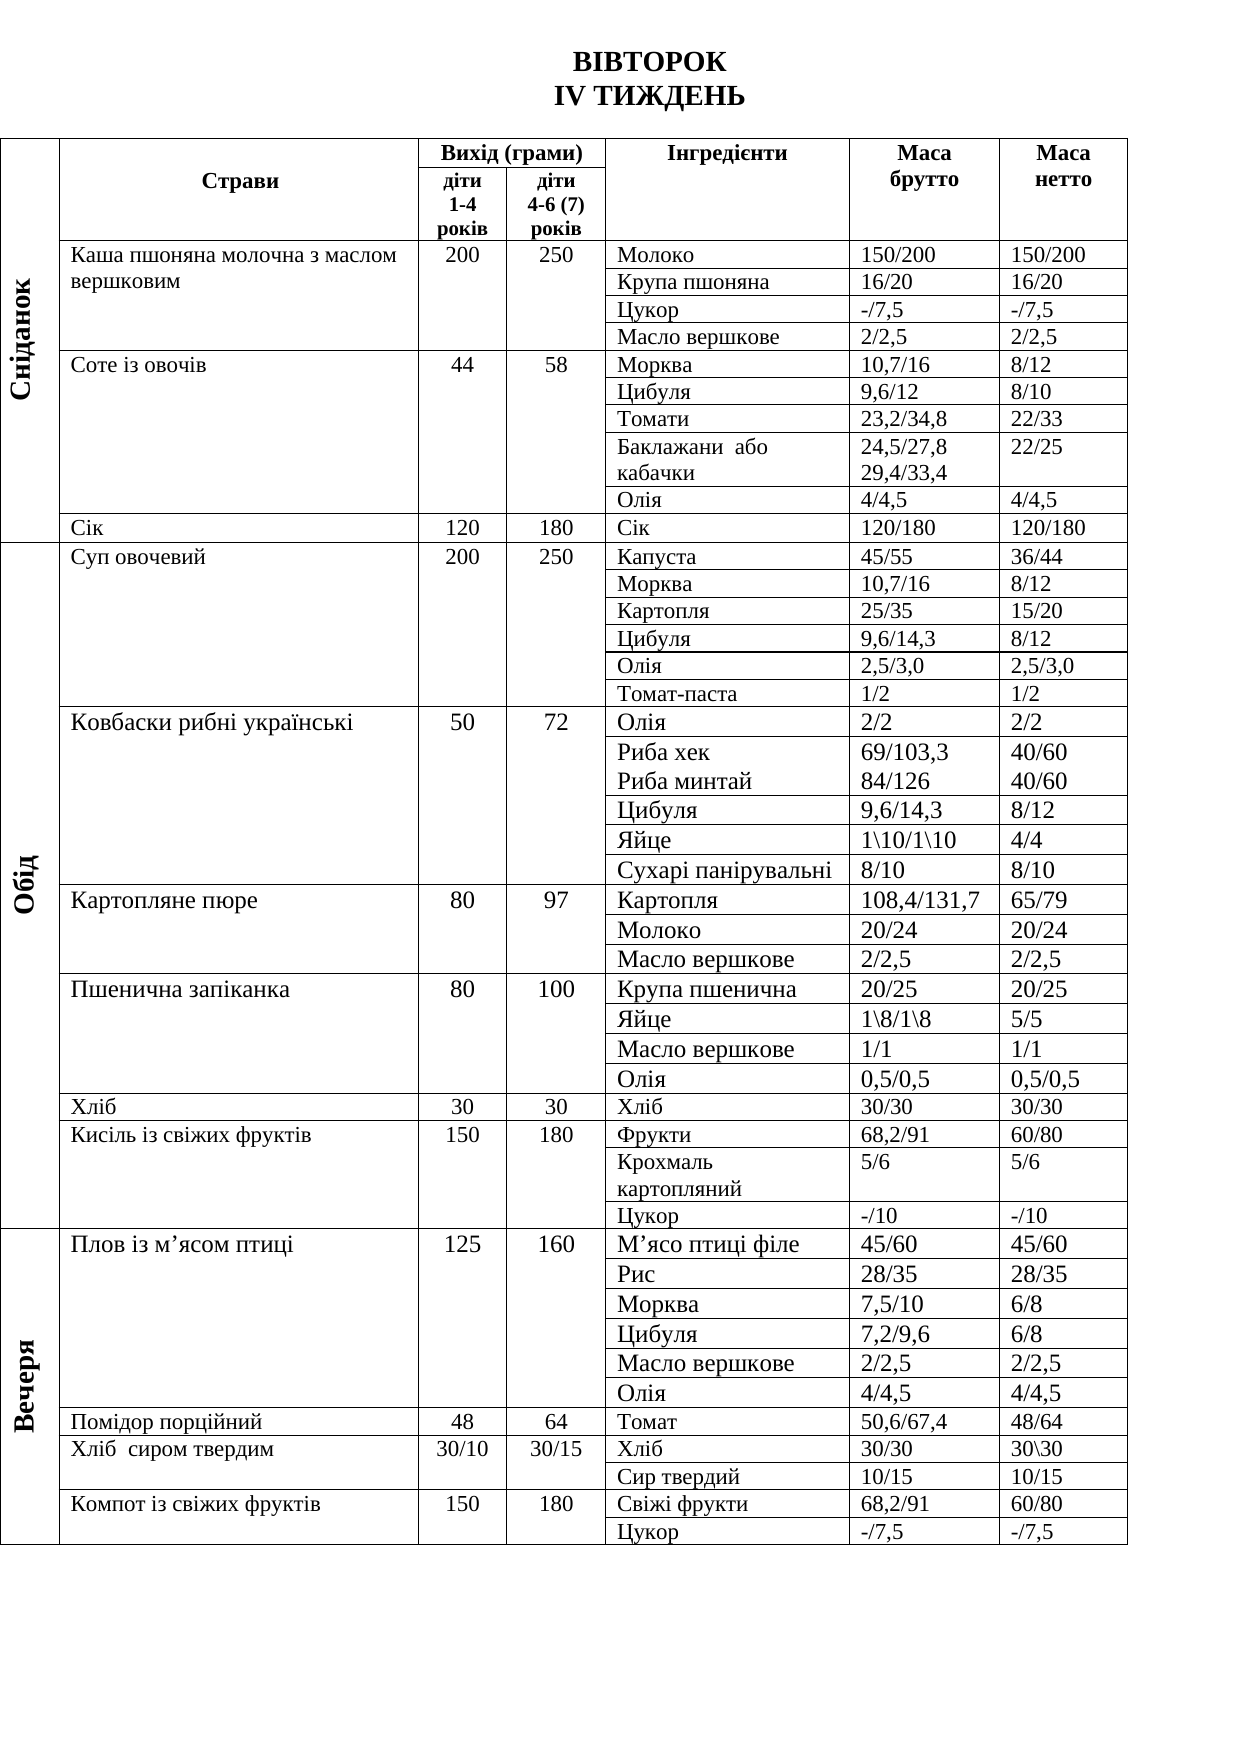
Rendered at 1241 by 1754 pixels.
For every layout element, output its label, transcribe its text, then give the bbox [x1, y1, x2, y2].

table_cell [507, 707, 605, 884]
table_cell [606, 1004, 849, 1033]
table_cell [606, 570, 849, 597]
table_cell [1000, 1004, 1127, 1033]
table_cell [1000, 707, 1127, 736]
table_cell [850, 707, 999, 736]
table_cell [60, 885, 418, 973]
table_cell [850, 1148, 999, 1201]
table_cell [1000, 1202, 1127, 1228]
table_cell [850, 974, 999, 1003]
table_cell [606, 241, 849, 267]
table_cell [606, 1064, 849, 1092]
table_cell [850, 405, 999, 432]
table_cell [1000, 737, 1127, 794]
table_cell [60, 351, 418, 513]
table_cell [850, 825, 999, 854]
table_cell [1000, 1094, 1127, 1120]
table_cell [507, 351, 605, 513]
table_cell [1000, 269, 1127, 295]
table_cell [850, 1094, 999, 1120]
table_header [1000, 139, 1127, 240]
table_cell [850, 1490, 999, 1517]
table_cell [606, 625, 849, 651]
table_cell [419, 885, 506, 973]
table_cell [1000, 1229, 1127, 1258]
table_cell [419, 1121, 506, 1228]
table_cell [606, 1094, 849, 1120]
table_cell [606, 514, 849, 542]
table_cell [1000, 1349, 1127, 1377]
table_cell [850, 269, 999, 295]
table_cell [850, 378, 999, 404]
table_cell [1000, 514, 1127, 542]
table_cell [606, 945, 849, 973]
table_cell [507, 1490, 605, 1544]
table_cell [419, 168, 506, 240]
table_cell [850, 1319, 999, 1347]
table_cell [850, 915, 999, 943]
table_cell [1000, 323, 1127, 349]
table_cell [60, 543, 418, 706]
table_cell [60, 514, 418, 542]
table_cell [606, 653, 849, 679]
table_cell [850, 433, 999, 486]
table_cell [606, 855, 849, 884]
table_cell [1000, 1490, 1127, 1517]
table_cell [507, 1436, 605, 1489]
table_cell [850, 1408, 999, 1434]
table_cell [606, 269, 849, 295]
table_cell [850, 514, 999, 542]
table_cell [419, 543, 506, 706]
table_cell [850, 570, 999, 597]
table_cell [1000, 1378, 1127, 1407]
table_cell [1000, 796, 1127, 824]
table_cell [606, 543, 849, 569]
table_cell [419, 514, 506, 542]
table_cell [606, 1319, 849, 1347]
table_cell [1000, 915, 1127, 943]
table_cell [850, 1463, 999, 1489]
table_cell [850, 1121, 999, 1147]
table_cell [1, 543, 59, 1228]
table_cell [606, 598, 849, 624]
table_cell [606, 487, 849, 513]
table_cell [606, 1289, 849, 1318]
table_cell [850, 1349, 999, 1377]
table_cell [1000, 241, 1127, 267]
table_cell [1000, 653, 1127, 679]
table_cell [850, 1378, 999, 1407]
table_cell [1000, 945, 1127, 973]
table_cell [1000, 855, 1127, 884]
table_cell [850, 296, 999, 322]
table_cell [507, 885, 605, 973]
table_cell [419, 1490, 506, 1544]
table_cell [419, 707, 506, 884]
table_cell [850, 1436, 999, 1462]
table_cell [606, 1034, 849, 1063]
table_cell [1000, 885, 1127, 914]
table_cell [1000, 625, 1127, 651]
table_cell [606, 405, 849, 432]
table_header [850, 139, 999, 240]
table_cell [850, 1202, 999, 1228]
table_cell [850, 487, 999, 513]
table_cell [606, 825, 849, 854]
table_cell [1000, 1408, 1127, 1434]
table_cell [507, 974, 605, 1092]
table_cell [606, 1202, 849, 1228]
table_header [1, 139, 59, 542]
text ІV ТИЖДЕНЬ [118, 78, 1181, 111]
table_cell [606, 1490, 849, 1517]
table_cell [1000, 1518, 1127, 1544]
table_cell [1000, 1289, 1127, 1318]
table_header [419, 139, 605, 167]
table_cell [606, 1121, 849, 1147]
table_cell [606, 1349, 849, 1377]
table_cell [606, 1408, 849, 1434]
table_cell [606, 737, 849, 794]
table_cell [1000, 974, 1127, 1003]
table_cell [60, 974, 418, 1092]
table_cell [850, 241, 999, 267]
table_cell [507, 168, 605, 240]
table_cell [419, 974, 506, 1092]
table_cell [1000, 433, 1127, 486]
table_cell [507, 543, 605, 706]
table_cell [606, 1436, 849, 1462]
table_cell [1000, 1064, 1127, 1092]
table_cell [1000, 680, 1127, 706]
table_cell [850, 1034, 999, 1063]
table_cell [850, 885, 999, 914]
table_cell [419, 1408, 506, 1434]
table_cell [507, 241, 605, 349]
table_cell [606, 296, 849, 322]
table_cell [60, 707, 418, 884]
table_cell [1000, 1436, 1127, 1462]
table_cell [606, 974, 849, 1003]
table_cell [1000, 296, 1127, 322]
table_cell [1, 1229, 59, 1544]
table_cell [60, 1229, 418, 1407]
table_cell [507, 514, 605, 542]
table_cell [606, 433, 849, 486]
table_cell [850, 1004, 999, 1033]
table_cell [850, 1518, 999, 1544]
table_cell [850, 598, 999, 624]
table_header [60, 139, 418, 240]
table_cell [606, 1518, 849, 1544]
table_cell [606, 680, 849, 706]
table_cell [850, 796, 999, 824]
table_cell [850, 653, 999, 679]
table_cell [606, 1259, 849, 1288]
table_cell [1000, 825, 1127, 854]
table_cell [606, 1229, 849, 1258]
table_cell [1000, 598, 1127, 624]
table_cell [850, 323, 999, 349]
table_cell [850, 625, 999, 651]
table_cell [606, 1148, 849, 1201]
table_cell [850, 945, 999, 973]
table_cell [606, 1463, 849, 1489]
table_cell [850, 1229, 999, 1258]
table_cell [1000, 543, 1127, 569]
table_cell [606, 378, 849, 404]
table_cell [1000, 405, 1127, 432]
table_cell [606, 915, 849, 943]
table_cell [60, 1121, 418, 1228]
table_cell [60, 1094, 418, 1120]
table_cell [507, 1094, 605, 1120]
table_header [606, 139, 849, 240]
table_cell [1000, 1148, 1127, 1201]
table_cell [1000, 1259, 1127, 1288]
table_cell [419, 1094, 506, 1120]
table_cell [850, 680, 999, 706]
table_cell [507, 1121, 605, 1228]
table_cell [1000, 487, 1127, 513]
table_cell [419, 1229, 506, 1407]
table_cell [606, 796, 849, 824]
text ВІВТОРОК [118, 44, 1181, 78]
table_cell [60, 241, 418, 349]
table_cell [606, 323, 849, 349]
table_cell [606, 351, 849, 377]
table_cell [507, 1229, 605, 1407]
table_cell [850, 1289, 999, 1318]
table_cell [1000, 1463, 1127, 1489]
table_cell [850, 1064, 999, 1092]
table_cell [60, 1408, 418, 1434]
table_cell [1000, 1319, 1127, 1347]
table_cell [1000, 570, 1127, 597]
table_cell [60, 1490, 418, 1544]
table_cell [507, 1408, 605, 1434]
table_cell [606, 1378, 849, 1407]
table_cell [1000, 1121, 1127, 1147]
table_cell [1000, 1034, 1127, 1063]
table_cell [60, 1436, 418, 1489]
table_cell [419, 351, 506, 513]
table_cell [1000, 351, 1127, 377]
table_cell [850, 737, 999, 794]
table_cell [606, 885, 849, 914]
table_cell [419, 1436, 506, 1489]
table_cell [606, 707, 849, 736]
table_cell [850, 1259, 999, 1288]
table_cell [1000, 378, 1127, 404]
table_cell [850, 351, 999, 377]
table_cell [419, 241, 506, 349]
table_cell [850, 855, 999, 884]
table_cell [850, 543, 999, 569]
